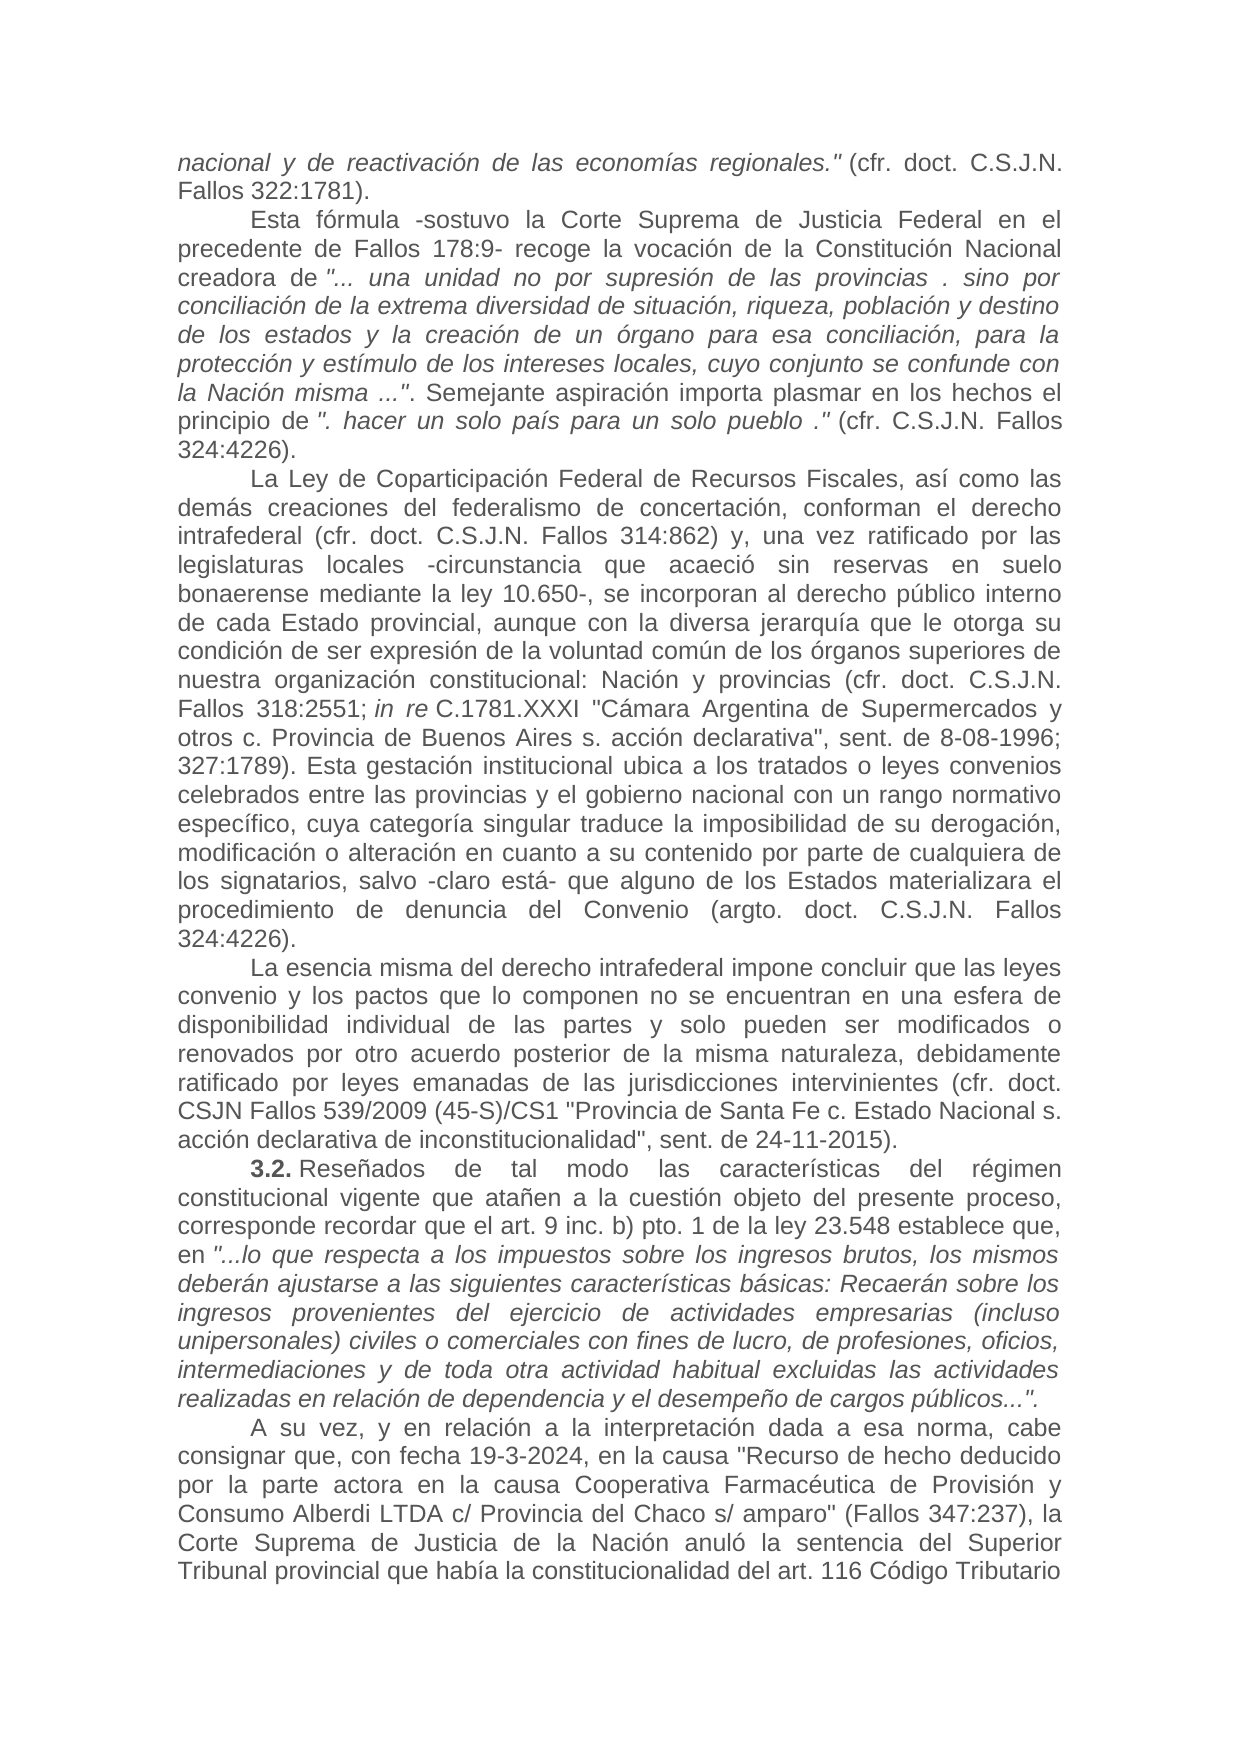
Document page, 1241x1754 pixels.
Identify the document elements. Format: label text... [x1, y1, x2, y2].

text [177, 1413, 1063, 1585]
text La Ley de Coparticipación Federal de Recursos Fiscales, así como las demás creaciones del federalismo de concertación, conforman el derecho intrafederal (cfr. doct. C.S.J.N. Fallos 314:862) y, una vez ratificado por las legislaturas locales -circunstancia que acaeció sin reservas en suelo bonaerense mediante la ley 10.650-, se incorporan al derecho público interno de cada Estado provincial, aunque con la diversa jerarquía que le otorga su condición de ser expresión de la voluntad común de los órganos superiores de nuestra organización constitucional: Nación y provincias (cfr. doct. C.S.J.N. Fallos 318:2551; in re C.1781.XXXI "Cámara Argentina de Supermercados y otros c. Provincia de Buenos Aires s. acción declarativa", sent. de 8-08-1996; 327:1789). Esta gestación institucional ubica a los tratados o leyes convenios celebrados entre las provincias y el gobierno nacional con un rango normativo específico, cuya categoría singular traduce la imposibilidad de su derogación, modificación o alteración en cuanto a su contenido por parte de cualquiera de los signatarios, salvo -claro está- que alguno de los Estados materializara el procedimiento de denuncia del Convenio (argto. doct. C.S.J.N. Fallos 324:4226). [177, 464, 1063, 953]
text Esta fórmula -sostuvo la Corte Suprema de Justicia Federal en el precedente de Fallos 178:9- recoge la vocación de la Constitución Nacional creadora de "... una unidad no por supresión de las provincias . sino por conciliación de la extrema diversidad de situación, riqueza, población y destino de los estados y la creación de un órgano para esa conciliación, para la protección y estímulo de los intereses locales, cuyo conjunto se confunde con la Nación misma ...". Semejante aspiración importa plasmar en los hechos el principio de ". hacer un solo país para un solo pueblo ." (cfr. C.S.J.N. Fallos 324:4226). [177, 205, 1063, 464]
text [177, 148, 1063, 205]
text La esencia misma del derecho intrafederal impone concluir que las leyes convenio y los pactos que lo componen no se encuentran en una esfera de disponibilidad individual de las partes y solo pueden ser modificados o renovados por otro acuerdo posterior de la misma naturaleza, debidamente ratificado por leyes emanadas de las jurisdicciones intervinientes (cfr. doct. CSJN Fallos 539/2009 (45-S)/CS1 "Provincia de Santa Fe c. Estado Nacional s. acción declarativa de inconstitucionalidad", sent. de 24-11-2015). [177, 953, 1063, 1154]
text 3.2. Reseñados de tal modo las características del régimen constitucional vigente que atañen a la cuestión objeto del presente proceso, corresponde recordar que el art. 9 inc. b) pto. 1 de la ley 23.548 establece que, en "...lo que respecta a los impuestos sobre los ingresos brutos, los mismos deberán ajustarse a las siguientes características básicas: Recaerán sobre los ingresos provenientes del ejercicio de actividades empresarias (incluso unipersonales) civiles o comerciales con fines de lucro, de profesiones, oficios, intermediaciones y de toda otra actividad habitual excluidas las actividades realizadas en relación de dependencia y el desempeño de cargos públicos...". [177, 1154, 1063, 1413]
